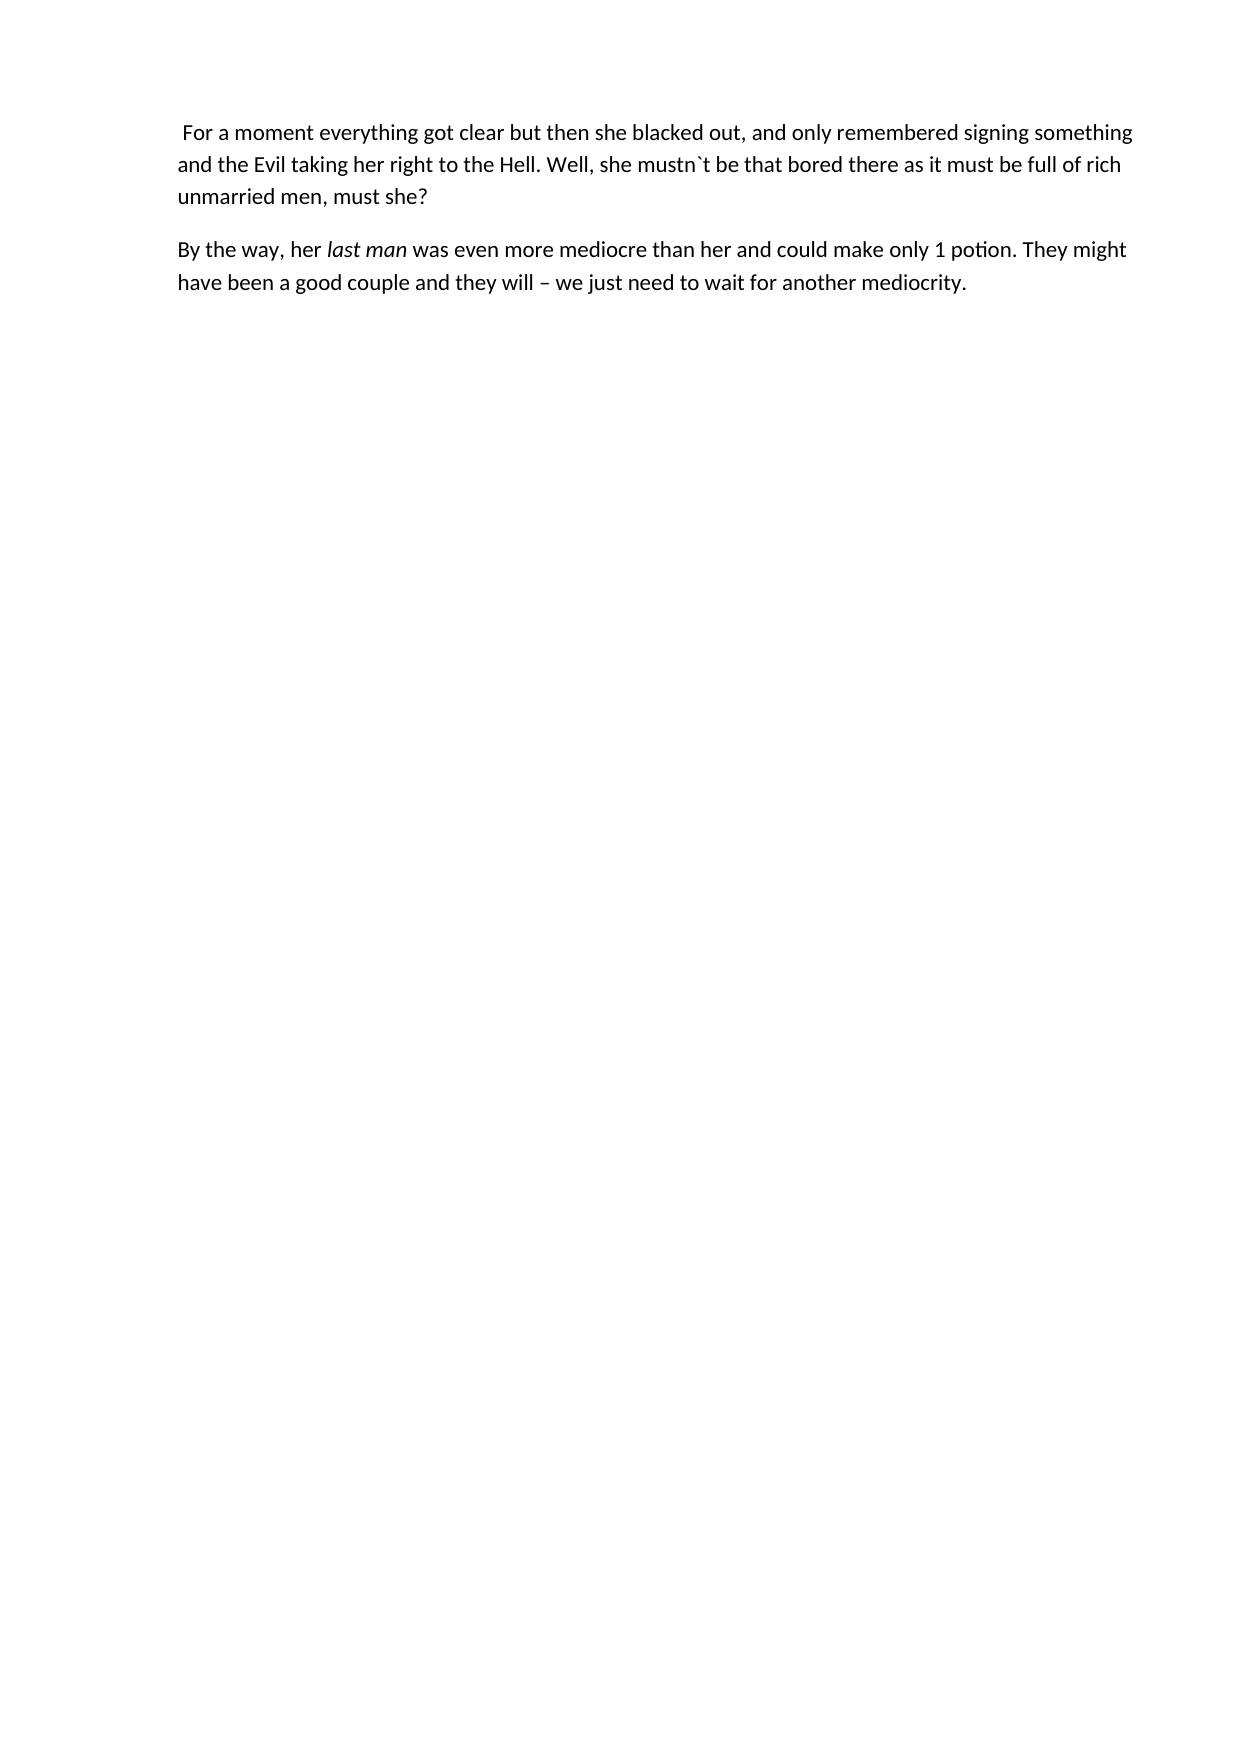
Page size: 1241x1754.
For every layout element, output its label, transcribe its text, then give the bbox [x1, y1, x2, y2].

text For a moment everything got clear but then she blacked out, and only remembered signing something and the Evil taking her right to the Hell. Well, she mustn`t be that bored there as it must be full of rich unmarried men, must she? [177, 118, 1152, 211]
text By the way, her last man was even more mediocre than her and could make only 1 potion. They might have been a good couple and they will – we just need to wait for another mediocrity. [177, 236, 1152, 296]
